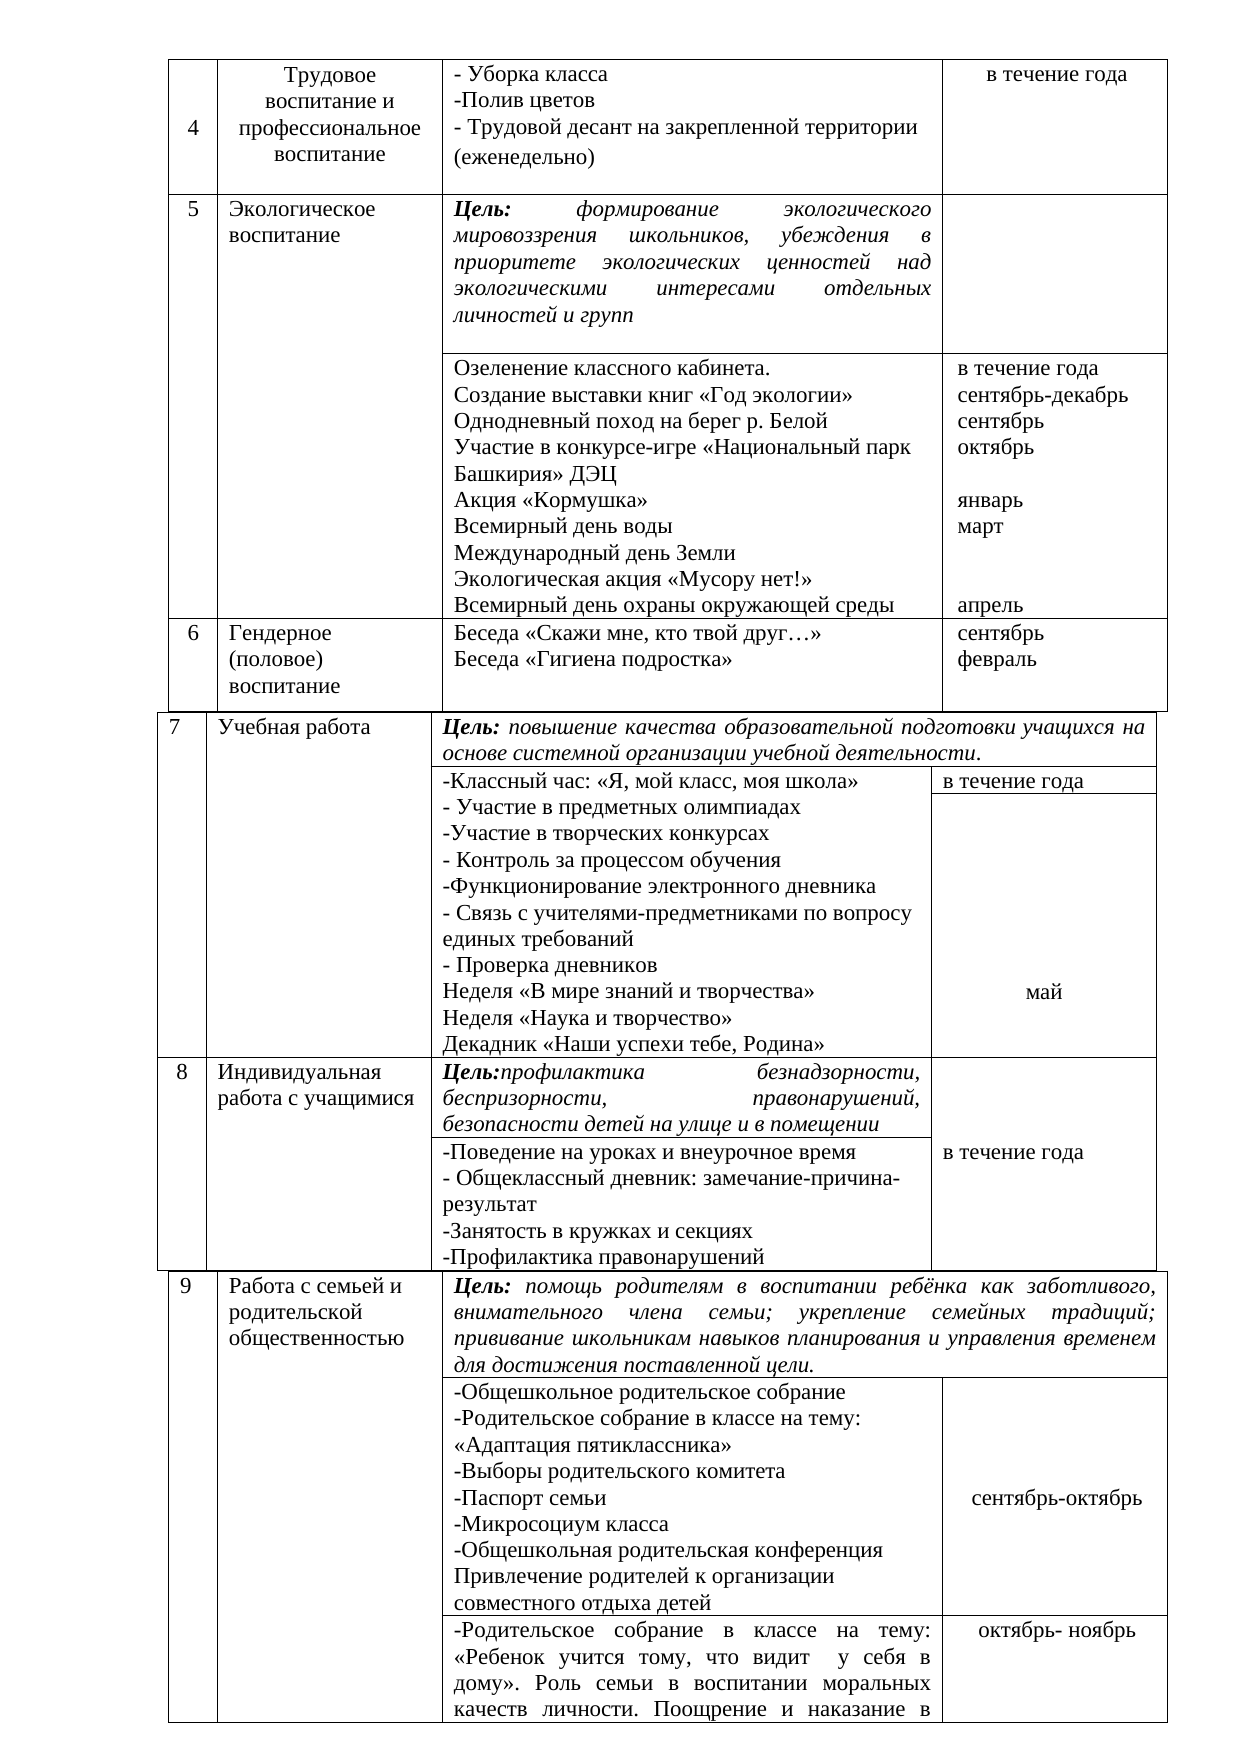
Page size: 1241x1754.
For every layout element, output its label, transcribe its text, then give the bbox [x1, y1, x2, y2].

table_header Цель: повышение качества образовательной подготовки учащихся на основе системной организации учебной деятельности. [982, 713, 1156, 766]
table_cell -Поведение на уроках и внеурочное время - Общеклассный дневник: замечание-причина-результат -Занятость в кружках и секциях -Профилактика правонарушений [432, 1138, 931, 1269]
table_cell Гендерное (половое) воспитание [218, 619, 442, 711]
table_cell в течение года сентябрь-декабрь сентябрь октябрь январь март апрель [943, 354, 1167, 618]
table_cell -Общешкольное родительское собрание -Родительское собрание в классе на тему: «Адаптация пятиклассника» -Выборы родительского комитета -Паспорт семьи -Микросоциум класса -Общешкольная родительская конференция Привлечение родителей к организации совместного отдыха детей [443, 1378, 942, 1615]
table_header Работа с семьей и родительской общественностью [218, 1272, 442, 1722]
table_cell в течение года [932, 767, 1156, 793]
table_cell 5 [169, 195, 217, 618]
table_cell 8 [158, 1058, 206, 1269]
table_cell май [932, 794, 1156, 1057]
table_cell [943, 195, 1167, 353]
table_cell Индивидуальная работа с учащимися [207, 1058, 431, 1269]
table_cell Цель: формирование экологического мировоззрения школьников, убеждения в приоритете экологических ценностей над экологическими интересами отдельных личностей и групп [443, 195, 942, 353]
table_header Учебная работа [207, 713, 431, 1057]
table_cell -Классный час: «Я, мой класс, моя школа» - Участие в предметных олимпиадах -Участие в творческих конкурсах - Контроль за процессом обучения -Функционирование электронного дневника - Связь с учителями-предметниками по вопросу единых требований - Проверка дневников Неделя «В мире знаний и творчества» Неделя «Наука и творчество» Декадник «Наши успехи тебе, Родина» [432, 767, 931, 1057]
table_cell 4 [169, 60, 217, 194]
table_header Цель: помощь родителям в воспитании ребёнка как заботливого, внимательного члена семьи; укрепление семейных традиций; прививание школьникам навыков планирования и управления временем для достижения поставленной цели. [443, 1272, 1167, 1377]
table_header 9 [169, 1272, 217, 1722]
table_cell октябрь- ноябрь [943, 1616, 1167, 1722]
table_cell 6 [169, 619, 217, 711]
table_cell - Уборка класса -Полив цветов - Трудовой десант на закрепленной территории (еженедельно) [443, 60, 942, 194]
table_cell Трудовое воспитание и профессиональное воспитание [218, 60, 442, 194]
table_cell Беседа «Скажи мне, кто твой друг…» Беседа «Гигиена подростка» [443, 619, 942, 711]
table_cell сентябрь февраль [943, 619, 1167, 711]
table_cell в течение года [943, 60, 1167, 194]
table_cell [443, 1616, 942, 1722]
table_cell Экологическое воспитание [218, 195, 442, 618]
table_cell Озеленение классного кабинета. Создание выставки книг «Год экологии» Однодневный поход на берег р. Белой Участие в конкурсе-игре «Национальный парк Башкирия» ДЭЦ Акция «Кормушка» Всемирный день воды Международный день Земли Экологическая акция «Мусору нет!» Всемирный день охраны окружающей среды [443, 354, 942, 618]
table_cell в течение года [932, 1058, 1156, 1269]
table_cell сентябрь-октябрь [943, 1378, 1167, 1615]
table_cell Цель:профилактика безнадзорности, беспризорности, правонарушений, безопасности детей на улице и в помещении [432, 1058, 931, 1137]
table_header 7 [158, 713, 206, 1057]
